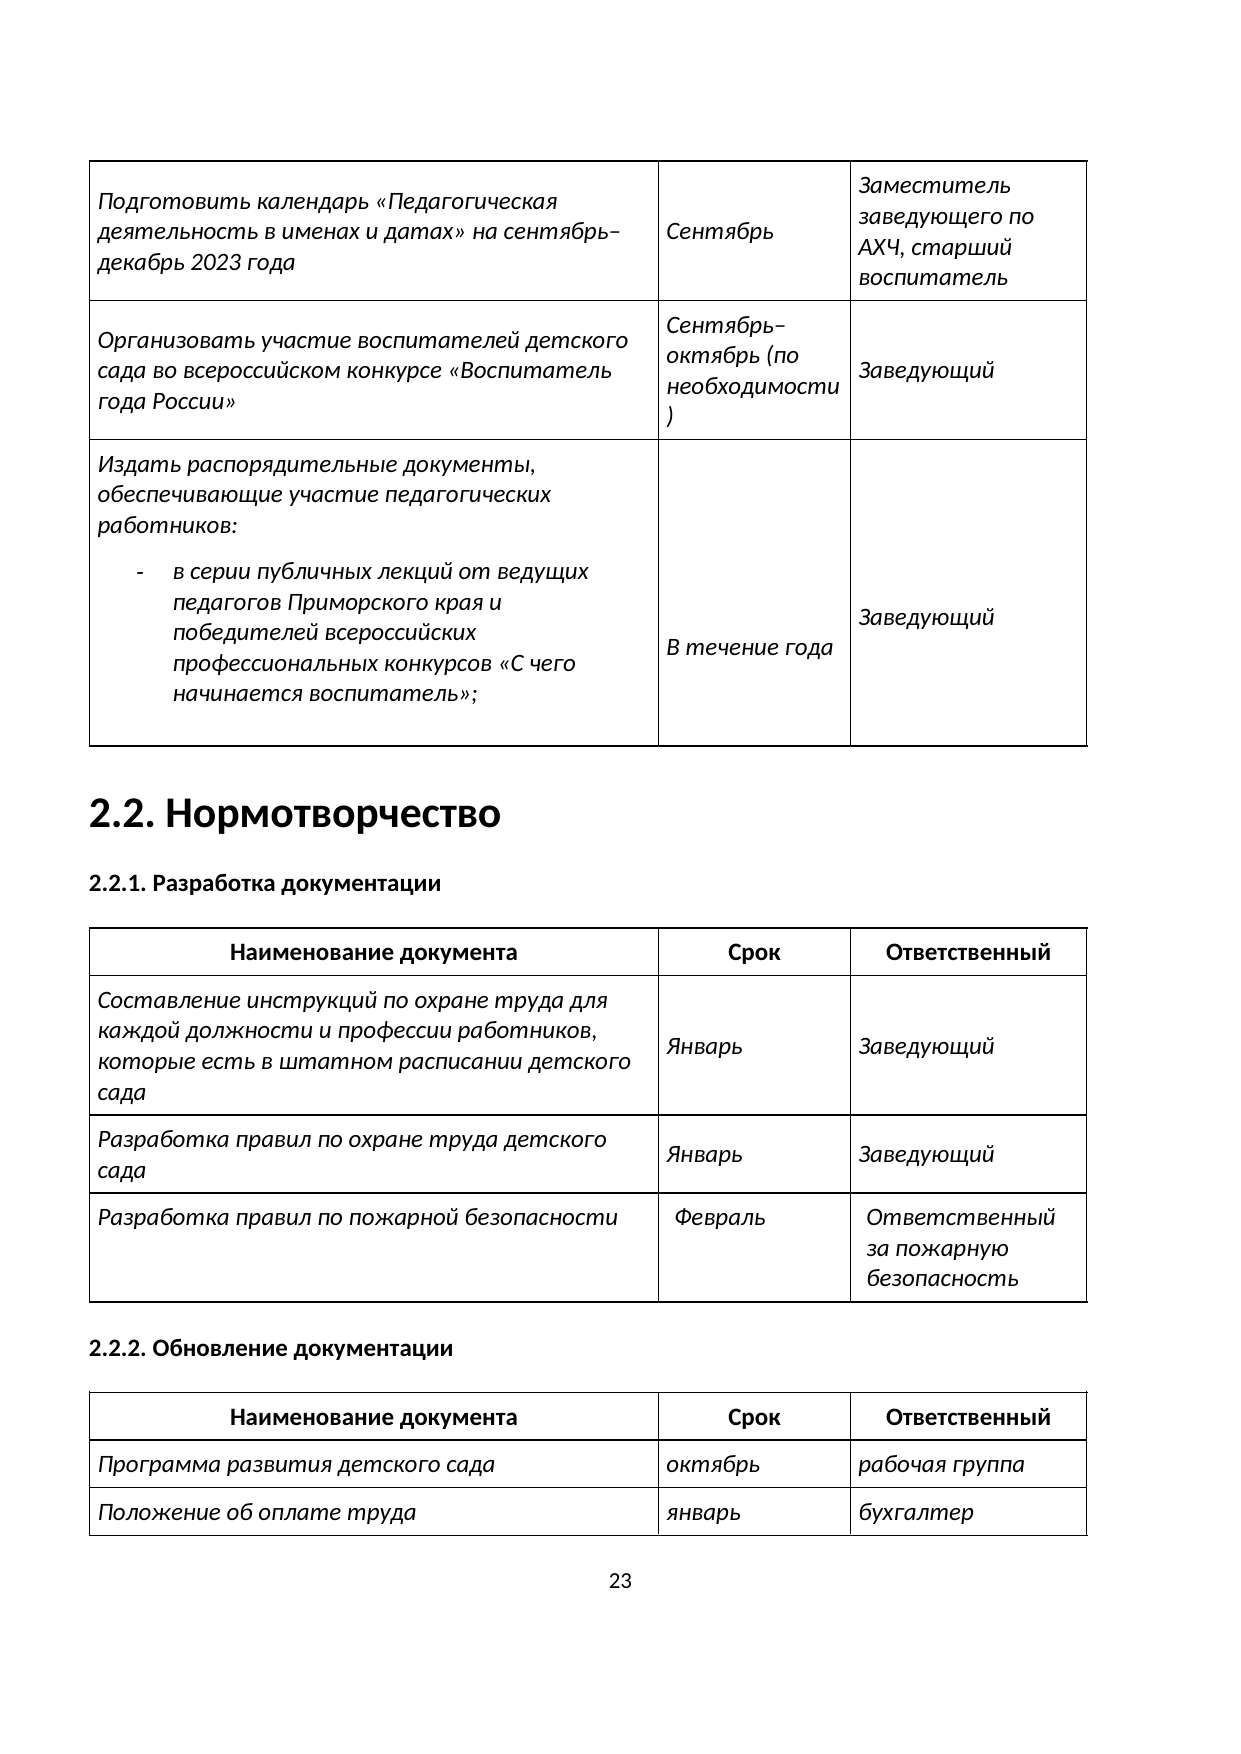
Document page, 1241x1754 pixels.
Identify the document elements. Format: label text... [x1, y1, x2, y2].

table_cell [659, 440, 850, 547]
table_cell Заместитель заведующего по АХЧ, старший воспитатель [851, 162, 1086, 299]
table_cell Программа развития детского сада [90, 1441, 658, 1487]
table_cell Ответственный за пожарную безопасность [851, 1194, 1086, 1301]
table_cell Составление инструкций по охране труда для каждой должности и профессии работников, которые есть в штатном расписании детского сада [90, 976, 658, 1114]
table_cell Организовать участие воспитателей детского сада во всероссийском конкурсе «Воспитатель года России» [90, 301, 658, 439]
table_cell октябрь [659, 1441, 850, 1487]
text 2.2.2. Обновление документации [89, 1332, 1152, 1362]
table_cell рабочая группа [851, 1441, 1086, 1487]
text 2.2. Нормотворчество [89, 776, 1152, 838]
table_cell В течение года [659, 548, 850, 745]
table_cell Разработка правил по пожарной безопасности [90, 1194, 658, 1301]
table_cell Подготовить календарь «Педагогическая деятельность в именах и датах» на сентябрь–декабрь 2023 года [90, 162, 658, 299]
table_cell бухгалтер [851, 1488, 1086, 1534]
table_cell Заведующий [851, 1116, 1086, 1192]
table_header Ответственный [851, 1393, 1086, 1439]
table_cell Январь [659, 1116, 850, 1192]
table_cell в серии публичных лекций от ведущих педагогов Приморского края и победителей всероссийских профессиональных конкурсов «С чего начинается воспитатель»; [90, 548, 658, 745]
table_header Срок [659, 929, 850, 975]
table_header Наименование документа [90, 1393, 658, 1439]
table_header Наименование документа [90, 929, 658, 975]
table_cell [851, 440, 1086, 547]
table_header Ответственный [851, 929, 1086, 975]
table_cell Заведующий [851, 976, 1086, 1114]
table_header Срок [659, 1393, 850, 1439]
table_cell Сентябрь–октябрь (по необходимости) [659, 301, 850, 439]
table_cell январь [659, 1488, 850, 1534]
table_cell Заведующий [851, 548, 1086, 745]
table_cell Январь [659, 976, 850, 1114]
table_cell Разработка правил по охране труда детского сада [90, 1116, 658, 1192]
table_cell Положение об оплате труда [90, 1488, 658, 1534]
table_cell Февраль [659, 1194, 850, 1301]
table_cell Заведующий [851, 301, 1086, 439]
table_cell Сентябрь [659, 162, 850, 299]
text 2.2.1. Разработка документации [89, 867, 1152, 898]
table_cell Издать распорядительные документы, обеспечивающие участие педагогических работников: [90, 440, 658, 547]
